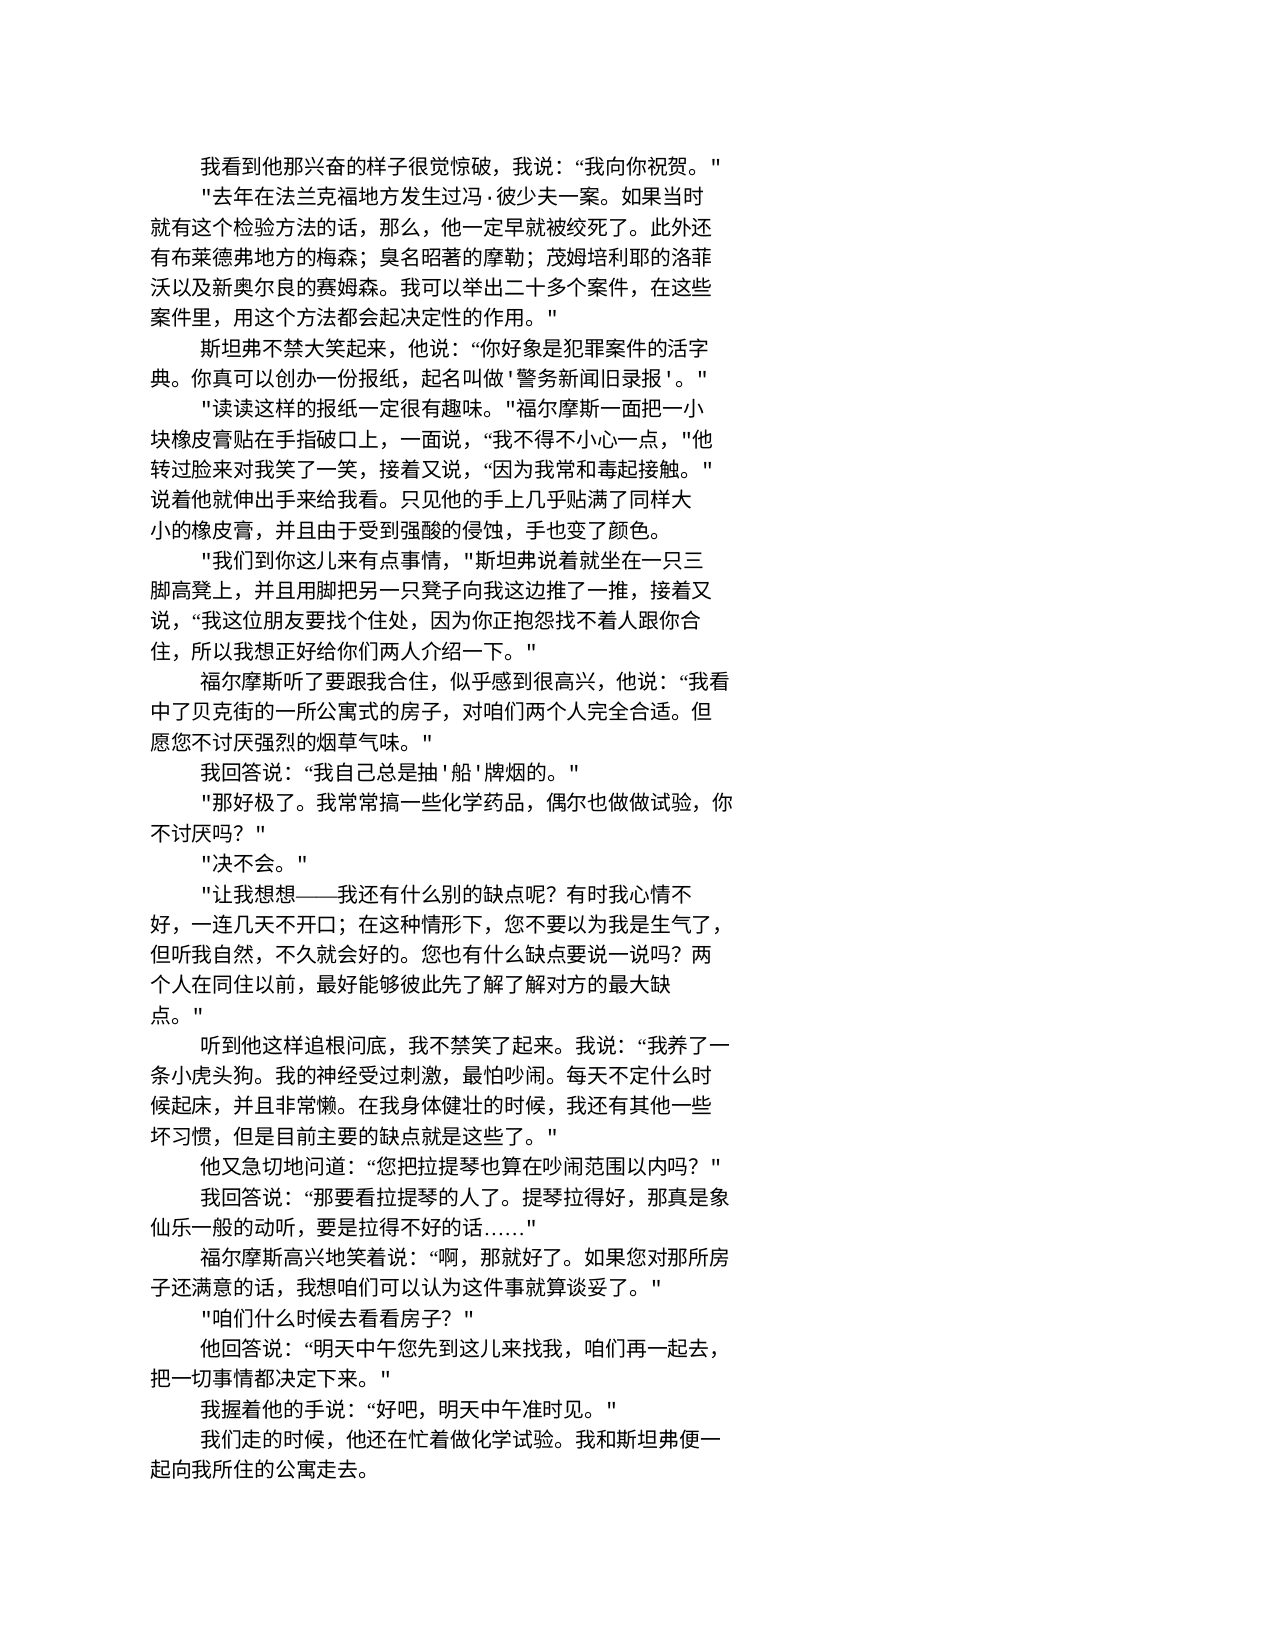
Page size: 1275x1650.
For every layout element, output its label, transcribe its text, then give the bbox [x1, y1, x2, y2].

text 起向我所住的公寓走去。 [150, 1454, 1125, 1484]
text 转过脸来对我笑了一笑，接着又说，“因为我常和毒起接触。" [150, 453, 1125, 484]
text 听到他这样追根问底，我不禁笑了起来。我说：“我养了一 [150, 1029, 1125, 1059]
text 个人在同住以前，最好能够彼此先了解了解对方的最大缺 [150, 969, 1125, 999]
text 小的橡皮膏，并且由于受到强酸的侵蚀，手也变了颜色。 [150, 514, 1125, 544]
text 他回答说：“明天中午您先到这儿来找我，咱们再一起去， [150, 1332, 1125, 1363]
text "我们到你这儿来有点事情，"斯坦弗说着就坐在一只三 [150, 544, 1125, 574]
text 住，所以我想正好给你们两人介绍一下。" [150, 635, 1125, 665]
text 我们走的时候，他还在忙着做化学试验。我和斯坦弗便一 [150, 1423, 1125, 1454]
text 斯坦弗不禁大笑起来，他说：“你好象是犯罪案件的活字 [150, 332, 1125, 362]
text 块橡皮膏贴在手指破口上，一面说，“我不得不小心一点，"他 [150, 423, 1125, 453]
text 但听我自然，不久就会好的。您也有什么缺点要说一说吗？两 [150, 938, 1125, 969]
text 坏习惯，但是目前主要的缺点就是这些了。" [150, 1120, 1125, 1150]
text 沃以及新奥尔良的赛姆森。我可以举出二十多个案件，在这些 [150, 271, 1125, 301]
text 好，一连几天不开口；在这种情形下，您不要以为我是生气了， [150, 908, 1125, 938]
text 候起床，并且非常懒。在我身体健壮的时候，我还有其他一些 [150, 1090, 1125, 1120]
text 他又急切地问道：“您把拉提琴也算在吵闹范围以内吗？" [150, 1150, 1125, 1181]
text 我看到他那兴奋的样子很觉惊破，我说：“我向你祝贺。" [150, 150, 1125, 180]
text "决不会。" [150, 847, 1125, 878]
text 脚高凳上，并且用脚把另一只凳子向我这边推了一推，接着又 [150, 574, 1125, 605]
text 典。你真可以创办一份报纸，起名叫做'警务新闻旧录报'。" [150, 362, 1125, 392]
text "让我想想——我还有什么别的缺点呢？有时我心情不 [150, 878, 1125, 908]
text 福尔摩斯听了要跟我合住，似乎感到很高兴，他说：“我看 [150, 665, 1125, 696]
text "去年在法兰克福地方发生过冯·彼少夫一案。如果当时 [150, 180, 1125, 211]
text 我回答说：“我自己总是抽'船'牌烟的。" [150, 756, 1125, 787]
text 愿您不讨厌强烈的烟草气味。" [150, 726, 1125, 756]
text "读读这样的报纸一定很有趣味。"福尔摩斯一面把一小 [150, 392, 1125, 423]
text 把一切事情都决定下来。" [150, 1363, 1125, 1393]
text 福尔摩斯高兴地笑着说：“啊，那就好了。如果您对那所房 [150, 1241, 1125, 1272]
text 点。" [150, 999, 1125, 1029]
text 不讨厌吗？" [150, 817, 1125, 847]
text 子还满意的话，我想咱们可以认为这件事就算谈妥了。" [150, 1272, 1125, 1302]
text "咱们什么时候去看看房子？" [150, 1302, 1125, 1332]
text 说着他就伸出手来给我看。只见他的手上几乎贴满了同样大 [150, 484, 1125, 514]
text 我回答说：“那要看拉提琴的人了。提琴拉得好，那真是象 [150, 1181, 1125, 1211]
text 说，“我这位朋友要找个住处，因为你正抱怨找不着人跟你合 [150, 605, 1125, 635]
text 有布莱德弗地方的梅森；臭名昭著的摩勒；茂姆培利耶的洛菲 [150, 241, 1125, 271]
text 中了贝克街的一所公寓式的房子，对咱们两个人完全合适。但 [150, 696, 1125, 726]
text 案件里，用这个方法都会起决定性的作用。" [150, 301, 1125, 332]
text 仙乐一般的动听，要是拉得不好的话……" [150, 1211, 1125, 1241]
text 我握着他的手说：“好吧，明天中午准时见。" [150, 1393, 1125, 1423]
text "那好极了。我常常搞一些化学药品，偶尔也做做试验，你 [150, 787, 1125, 817]
text 就有这个检验方法的话，那么，他一定早就被绞死了。此外还 [150, 211, 1125, 241]
text 条小虎头狗。我的神经受过刺激，最怕吵闹。每天不定什么时 [150, 1059, 1125, 1090]
